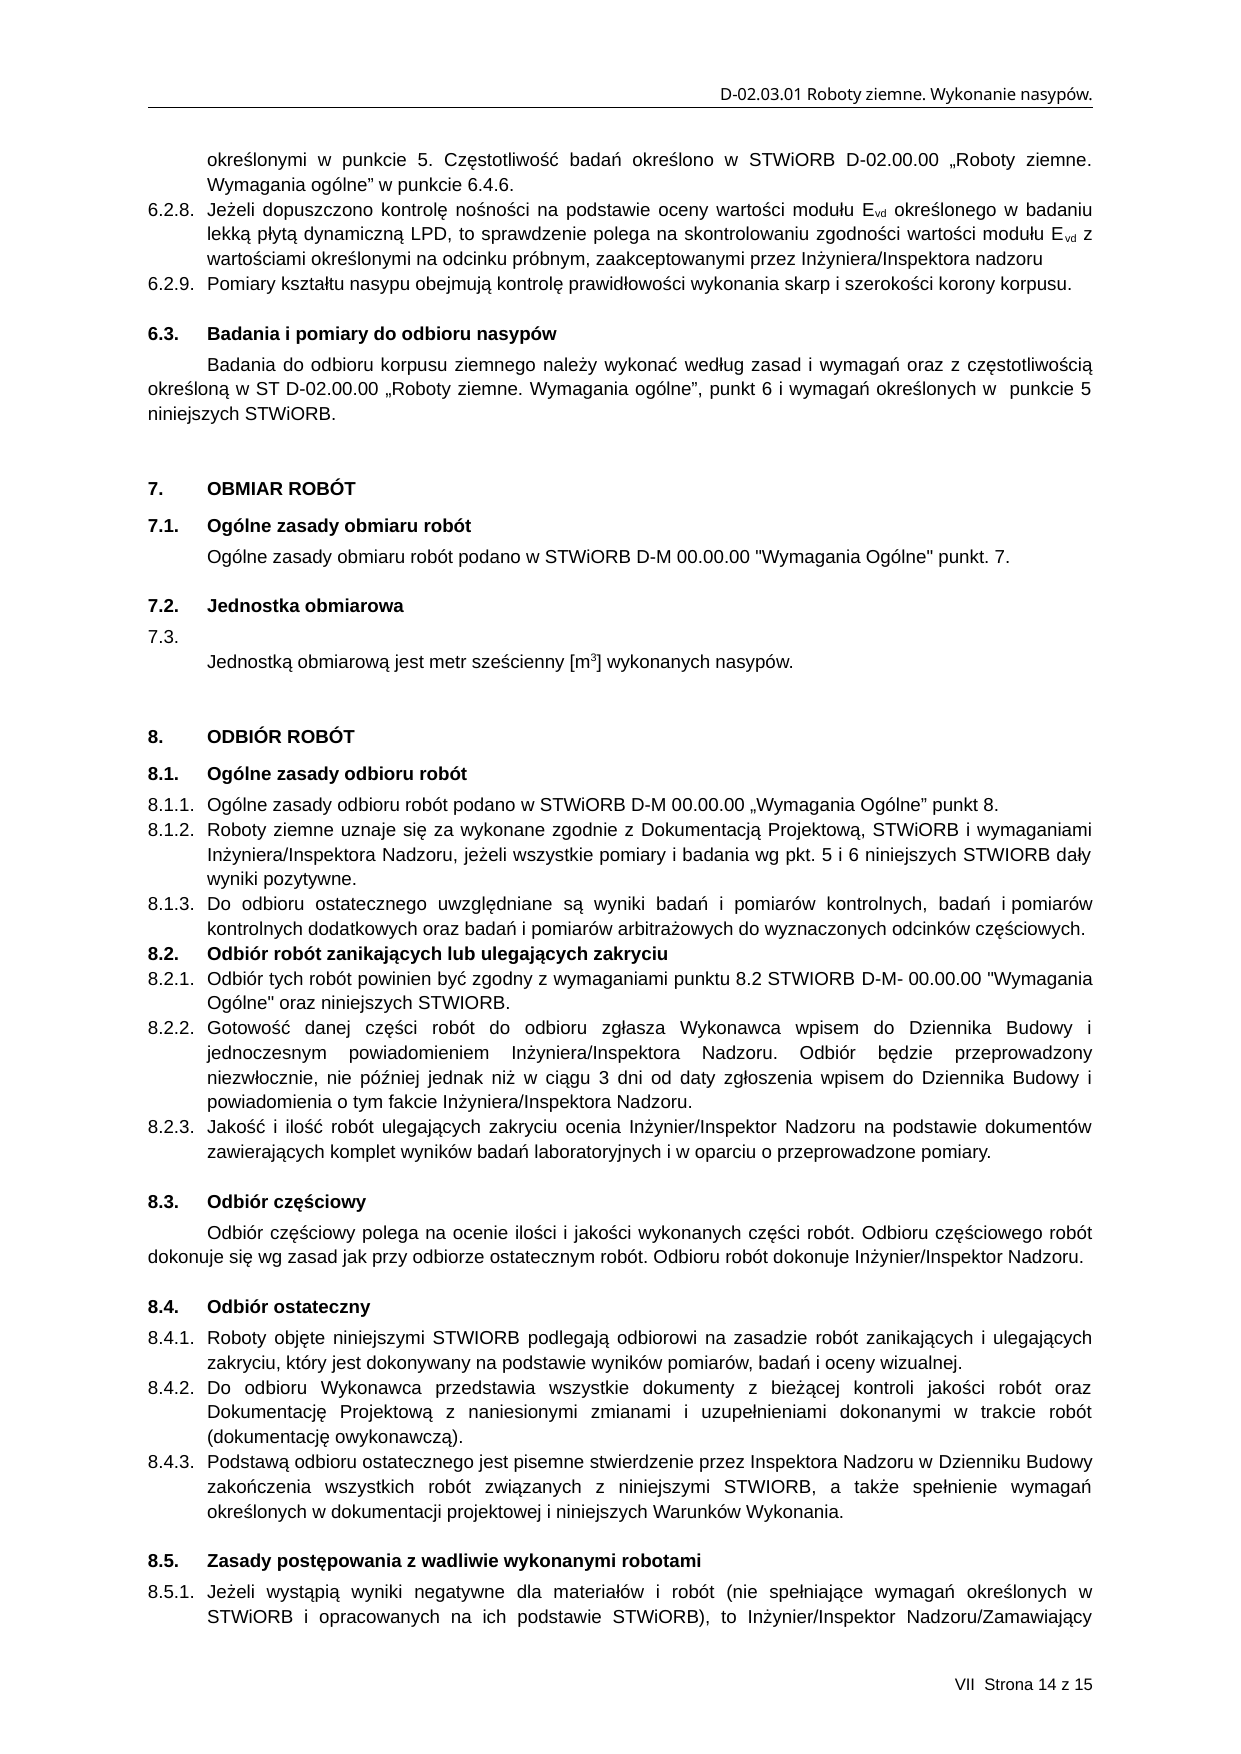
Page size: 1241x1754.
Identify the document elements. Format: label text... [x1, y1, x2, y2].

list Jakość i ilość robót ulegających zakryciu ocenia Inżynier/Inspektor Nadzoru na podstawie dokumentów zawierających komplet wyników badań laboratoryjnych i w oparciu o przeprowadzone pomiary. [148, 1116, 1092, 1162]
list ODBIÓR ROBÓT [148, 726, 1092, 747]
list Pomiary kształtu nasypu obejmują kontrolę prawidłowości wykonania skarp i szerokości korony korpusu. [148, 273, 1092, 294]
list Do odbioru Wykonawca przedstawia wszystkie dokumenty z bieżącej kontroli jakości robót oraz Dokumentację Projektową z naniesionymi zmianami i uzupełnieniami dokonanymi w trakcie robót (dokumentację owykonawczą). [148, 1377, 1092, 1448]
list Roboty ziemne uznaje się za wykonane zgodnie z Dokumentacją Projektową, STWiORB i wymaganiami Inżyniera/Inspektora Nadzoru, jeżeli wszystkie pomiary i badania wg pkt. 5 i 6 niniejszych STWIORB dały wyniki pozytywne. [148, 819, 1092, 890]
list Badania i pomiary do odbioru nasypów [148, 322, 1092, 344]
list Gotowość danej części robót do odbioru zgłasza Wykonawca wpisem do Dziennika Budowy i jednoczesnym powiadomieniem Inżyniera/Inspektora Nadzoru. Odbiór będzie przeprowadzony niezwłocznie, nie później jednak niż w ciągu 3 dni od daty zgłoszenia wpisem do Dziennika Budowy i powiadomienia o tym fakcie Inżyniera/Inspektora Nadzoru. [148, 1017, 1092, 1113]
list Odbiór tych robót powinien być zgodny z wymaganiami punktu 8.2 STWIORB D-M- 00.00.00 "Wymagania Ogólne" oraz niniejszych STWIORB. [148, 967, 1092, 1014]
list Jednostka obmiarowa [148, 595, 1092, 617]
list Podstawą odbioru ostatecznego jest pisemne stwierdzenie przez Inspektora Nadzoru w Dzienniku Budowy zakończenia wszystkich robót związanych z niniejszymi STWIORB, a także spełnienie wymagań określonych w dokumentacji projektowej i niniejszych Warunków Wykonania. [148, 1451, 1092, 1522]
list OBMIAR ROBÓT [148, 477, 1092, 499]
list Ogólne zasady odbioru robót podano w STWiORB D-M 00.00.00 „Wymagania Ogólne” punkt 8. [148, 794, 1092, 815]
list Do odbioru ostatecznego uwzględniane są wyniki badań i pomiarów kontrolnych, badań i pomiarów kontrolnych dodatkowych oraz badań i pomiarów arbitrażowych do wyznaczonych odcinków częściowych. [148, 893, 1092, 939]
list Ogólne zasady obmiaru robót [148, 515, 1092, 536]
list Ogólne zasady odbioru robót [148, 763, 1092, 784]
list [148, 149, 1092, 195]
text Badania do odbioru korpusu ziemnego należy wykonać według zasad i wymagań oraz z częstotliwością określoną w ST D-02.00.00 „Roboty ziemne. Wymagania ogólne”, punkt 6 i wymagań określonych w punkcie 5 niniejszych STWiORB. [148, 353, 1092, 424]
list Odbiór częściowy [148, 1191, 1092, 1212]
list Odbiór robót zanikających lub ulegających zakryciu [148, 943, 1092, 964]
text Ogólne zasady obmiaru robót podano w STWiORB D-M 00.00.00 "Wymagania Ogólne" punkt. 7. [148, 546, 1092, 567]
list Odbiór ostateczny [148, 1296, 1092, 1317]
text Jednostką obmiarową jest metr sześcienny [m3] wykonanych nasypów. [148, 651, 1092, 673]
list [148, 1581, 1092, 1627]
list Roboty objęte niniejszymi STWIORB podlegają odbiorowi na zasadzie robót zanikających i ulegających zakryciu, który jest dokonywany na podstawie wyników pomiarów, badań i oceny wizualnej. [148, 1327, 1092, 1373]
list Jeżeli dopuszczono kontrolę nośności na podstawie oceny wartości modułu Evd określonego w badaniu lekką płytą dynamiczną LPD, to sprawdzenie polega na skontrolowaniu zgodności wartości modułu Evd z wartościami określonymi na odcinku próbnym, zaakceptowanymi przez Inżyniera/Inspektora nadzoru [148, 198, 1092, 269]
list Zasady postępowania z wadliwie wykonanymi robotami [148, 1550, 1092, 1572]
text Odbiór częściowy polega na ocenie ilości i jakości wykonanych części robót. Odbioru częściowego robót dokonuje się wg zasad jak przy odbiorze ostatecznym robót. Odbioru robót dokonuje Inżynier/Inspektor Nadzoru. [148, 1222, 1092, 1268]
